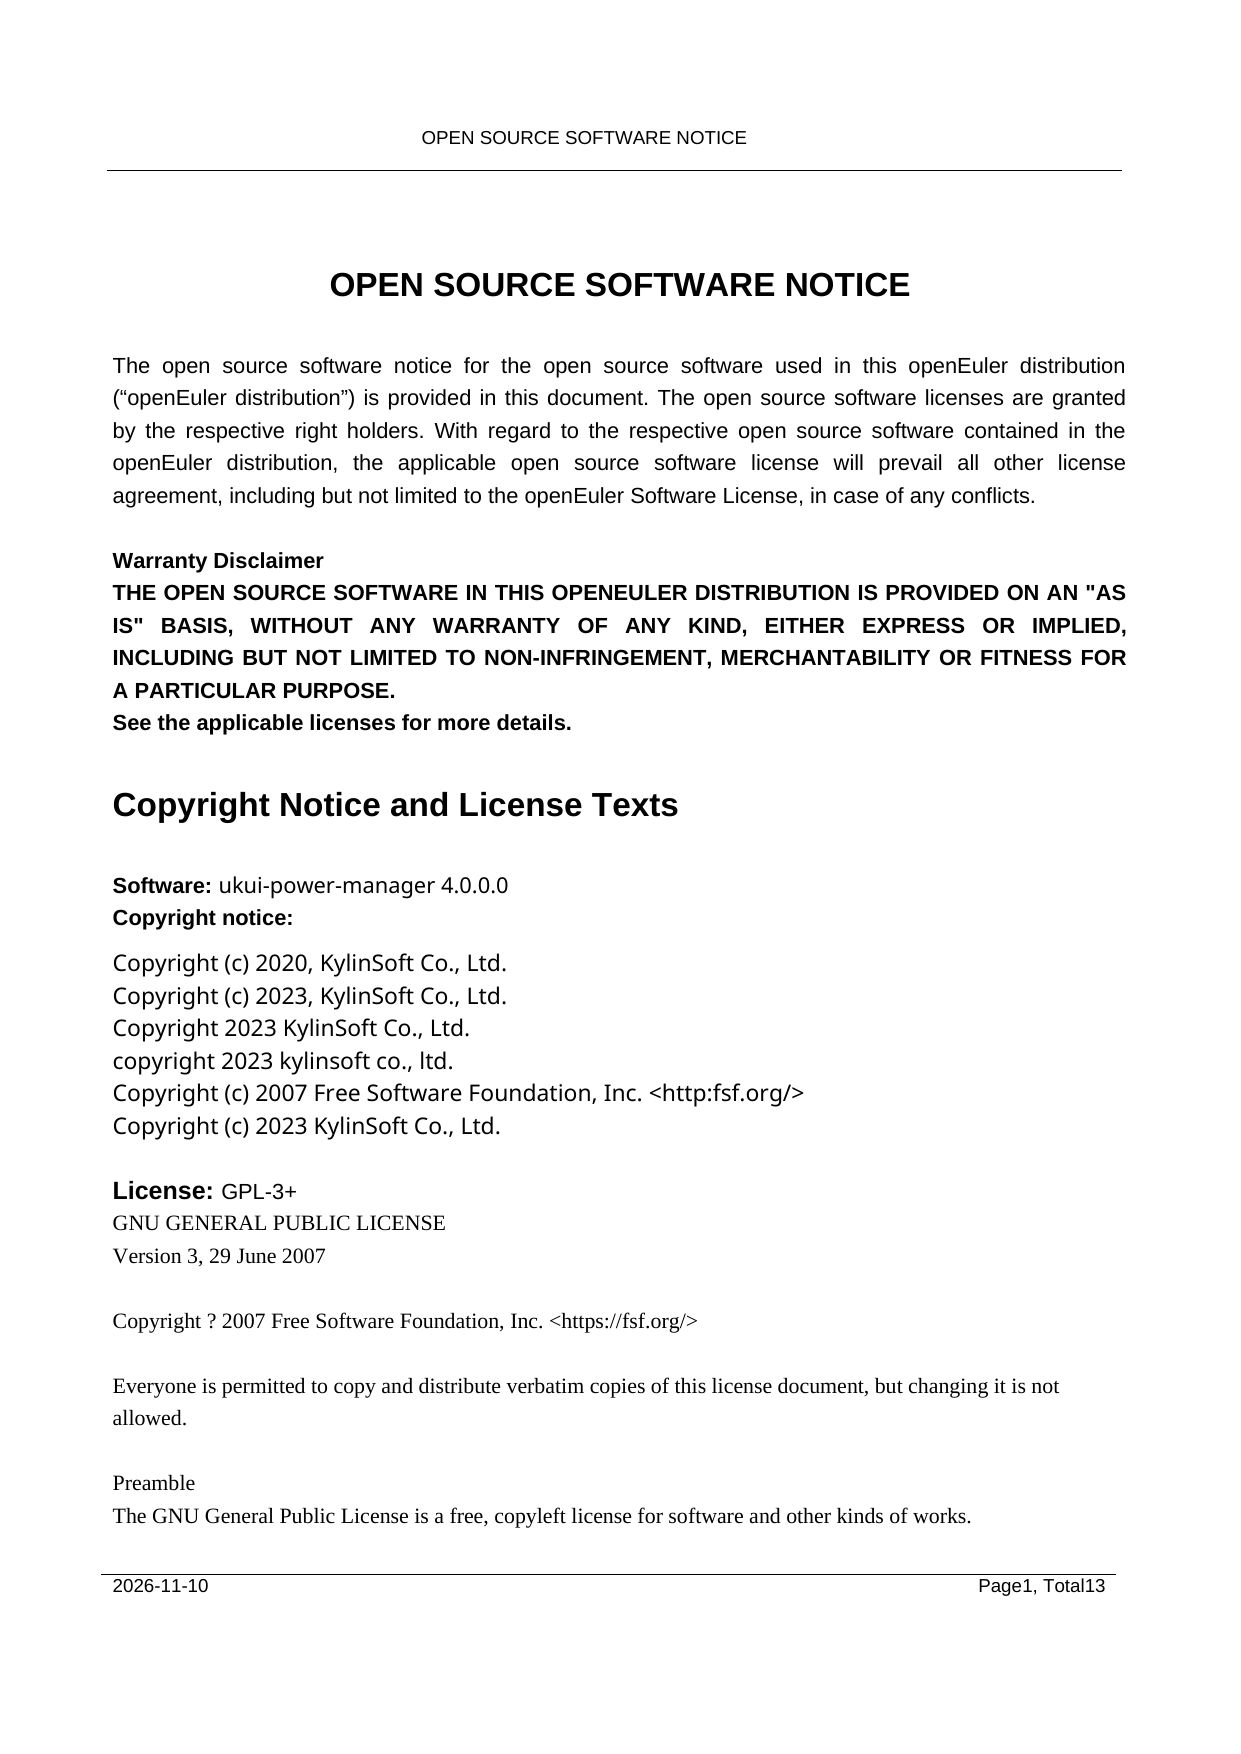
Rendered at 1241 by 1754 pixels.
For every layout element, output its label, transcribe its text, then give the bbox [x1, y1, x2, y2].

text OPEN SOURCE SOFTWARE NOTICE [112, 251, 1128, 316]
text The open source software notice for the open source software used in this openEuler distribution (“openEuler distribution”) is provided in this document. The open source software licenses are granted by the respective right holders. With regard to the respective open source software contained in the openEuler distribution, the applicable open source software license will prevail all other license agreement, including but not limited to the openEuler Software License, in case of any conflicts. [112, 349, 1128, 511]
text Copyright (c) 2020, KylinSoft Co., Ltd. Copyright (c) 2023, KylinSoft Co., Ltd. Copyright 2023 KylinSoft Co., Ltd. copyright 2023 kylinsoft co., ltd. Copyright (c) 2007 Free Software Foundation, Inc. <http:fsf.org/> Copyright (c) 2023 KylinSoft Co., Ltd. [112, 947, 1128, 1174]
text Copyright notice: [112, 901, 1128, 934]
title Software: ukui-power-manager 4.0.0.0 [112, 869, 1128, 901]
text License: GPL-3+ [112, 1174, 1128, 1207]
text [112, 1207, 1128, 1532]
text Copyright Notice and License Texts [112, 771, 1128, 836]
text THE OPEN SOURCE SOFTWARE IN THIS OPENEULER DISTRIBUTION IS PROVIDED ON AN "AS IS" BASIS, WITHOUT ANY WARRANTY OF ANY KIND, EITHER EXPRESS OR IMPLIED, INCLUDING BUT NOT LIMITED TO NON-INFRINGEMENT, MERCHANTABILITY OR FITNESS FOR A PARTICULAR PURPOSE. See the applicable licenses for more details. [112, 576, 1128, 739]
text Warranty Disclaimer [112, 544, 1128, 576]
